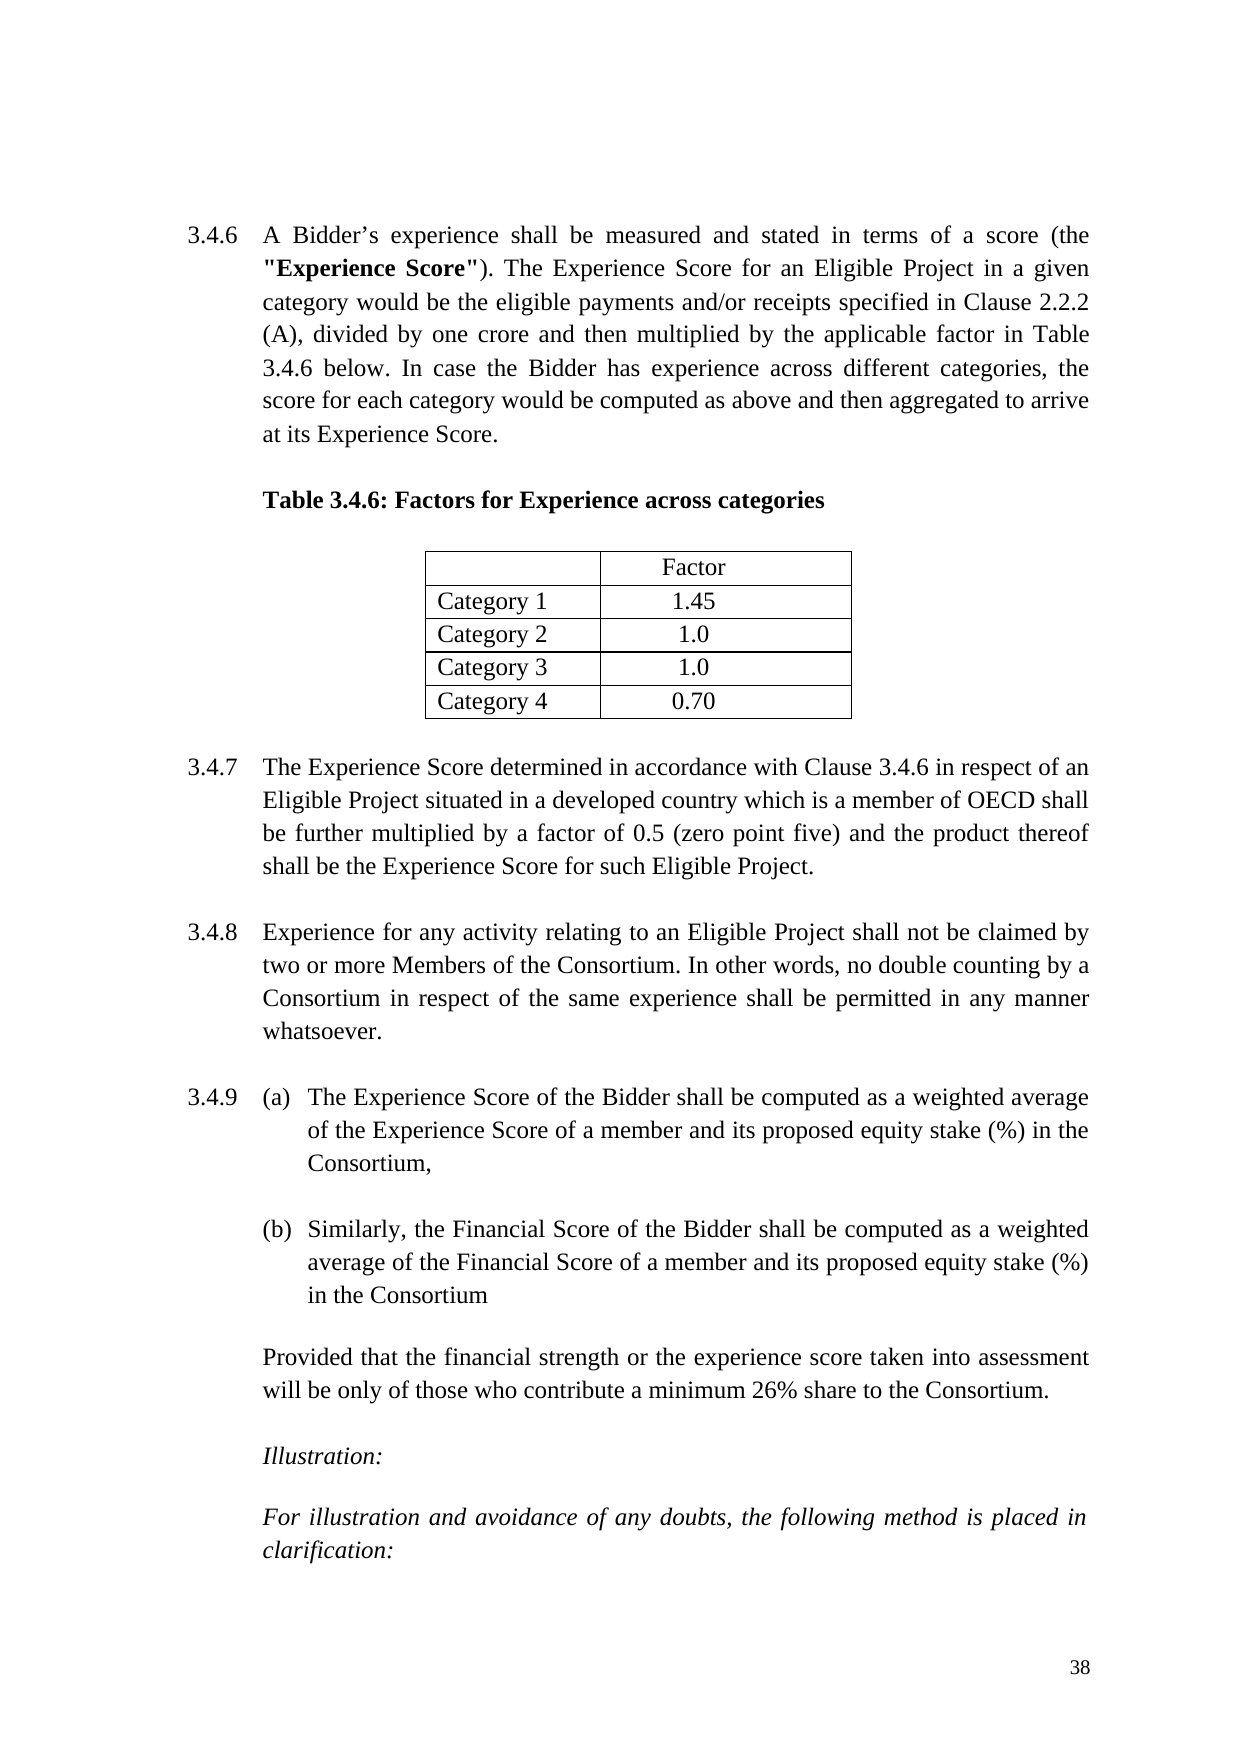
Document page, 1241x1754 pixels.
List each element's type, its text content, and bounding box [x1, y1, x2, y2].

text For illustration and avoidance of any doubts, the following method is placed in clarification: [187, 1502, 1090, 1564]
list The Experience Score determined in accordance with Clause 3.4.6 in respect of an Eligible Project situated in a developed country which is a member of OECD shall be further multiplied by a factor of 0.5 (zero point five) and the product thereof shall be the Experience Score for such Eligible Project. [187, 752, 1090, 880]
table_cell 1.0 [601, 619, 851, 651]
table_cell Category 4 [426, 686, 600, 718]
table_cell 0.70 [601, 686, 851, 718]
list (a) The Experience Score of the Bidder shall be computed as a weighted average of the Experience Score of a member and its proposed equity stake (%) in the Consortium, [187, 1082, 1090, 1177]
table_cell 1.0 [601, 653, 851, 685]
table_cell Category 2 [426, 619, 600, 651]
table_header Factor [601, 552, 851, 585]
list A Bidder’s experience shall be measured and stated in terms of a score (the "Experience Score"). The Experience Score for an Eligible Project in a given category would be the eligible payments and/or receipts specified in Clause 2.2.2 (A), divided by one crore and then multiplied by the applicable factor in Table 3.4.6 below. In case the Bidder has experience across different categories, the score for each category would be computed as above and then aggregated to arrive at its Experience Score. [187, 221, 1090, 447]
table_cell 1.45 [601, 586, 851, 618]
text (b) Similarly, the Financial Score of the Bidder shall be computed as a weighted average of the Financial Score of a member and its proposed equity stake (%) in the Consortium [262, 1214, 1090, 1309]
list Experience for any activity relating to an Eligible Project shall not be claimed by two or more Members of the Consortium. In other words, no double counting by a Consortium in respect of the same experience shall be permitted in any manner whatsoever. [187, 917, 1090, 1045]
text Provided that the financial strength or the experience score taken into assessment will be only of those who contribute a minimum 26% share to the Consortium. [187, 1342, 1090, 1403]
table_header [426, 552, 600, 585]
text Table 3.4.6: Factors for Experience across categories [262, 485, 1090, 513]
text Illustration: [187, 1441, 1024, 1469]
table_cell Category 1 [426, 586, 600, 618]
table_cell Category 3 [426, 653, 600, 685]
